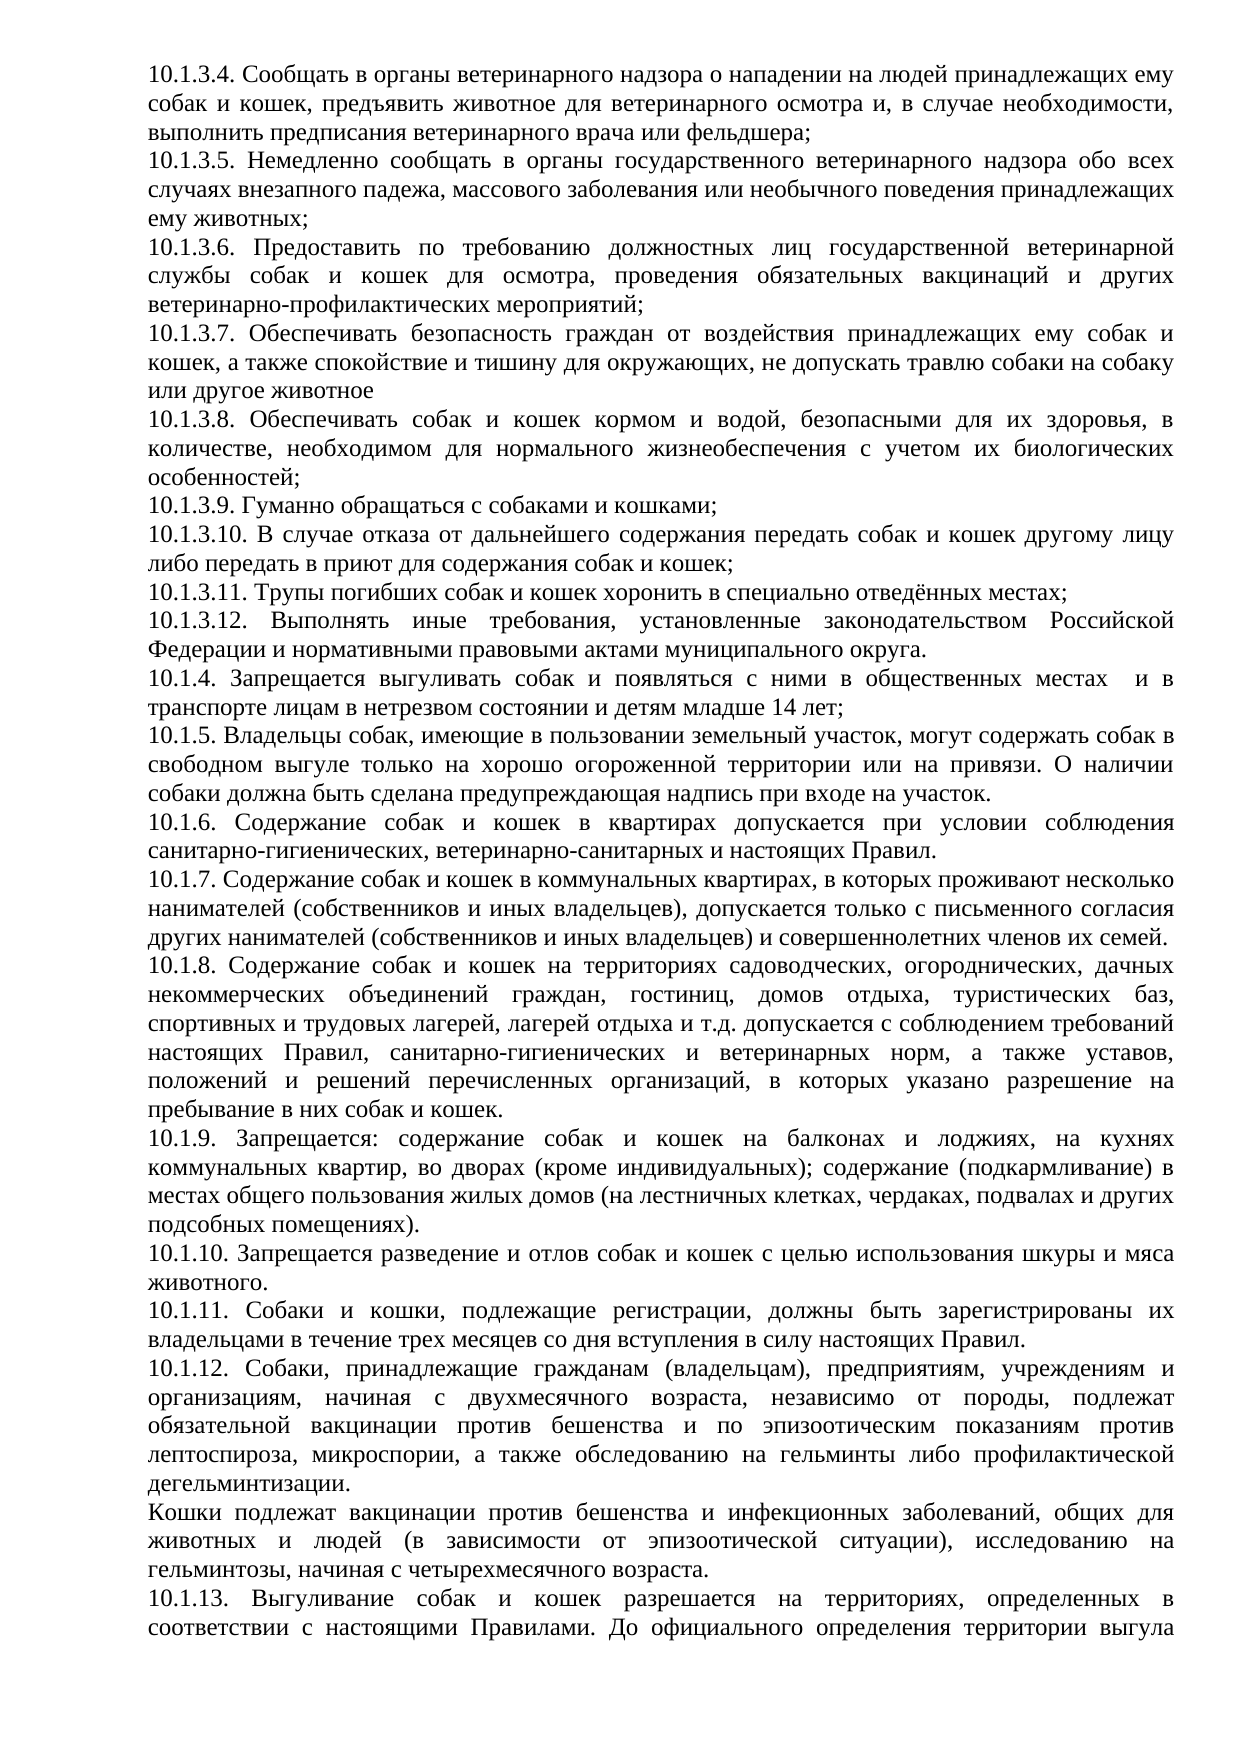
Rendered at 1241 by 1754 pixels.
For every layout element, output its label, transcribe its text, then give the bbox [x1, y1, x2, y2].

text 10.1.6. Содержание собак и кошек в квартирах допускается при условии соблюдения санитарно-гигиенических, ветеринарно-санитарных и настоящих Правил. [148, 807, 1175, 864]
text 10.1.3.8. Обеспечивать собак и кошек кормом и водой, безопасными для их здоровья, в количестве, необходимом для нормального жизнеобеспечения с учетом их биологических особенностей; [148, 404, 1175, 490]
text 10.1.3.7. Обеспечивать безопасность граждан от воздействия принадлежащих ему собак и кошек, а также спокойствие и тишину для окружающих, не допускать травлю собаки на собаку или другое животное [148, 318, 1175, 404]
text Кошки подлежат вакцинации против бешенства и инфекционных заболеваний, общих для животных и людей (в зависимости от эпизоотической ситуации), исследованию на гельминтозы, начиная с четырехмесячного возраста. [148, 1497, 1175, 1583]
text 10.1.3.11. Трупы погибших собак и кошек хоронить в специально отведённых местах; [148, 577, 1175, 605]
text 10.1.5. Владельцы собак, имеющие в пользовании земельный участок, могут содержать собак в свободном выгуле только на хорошо огороженной территории или на привязи. О наличии собаки должна быть сделана предупреждающая надпись при входе на участок. [148, 720, 1175, 807]
text 10.1.3.12. Выполнять иные требования, установленные законодательством Российской Федерации и нормативными правовыми актами муниципального округа. [148, 605, 1175, 663]
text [148, 1583, 1175, 1640]
text 10.1.7. Содержание собак и кошек в коммунальных квартирах, в которых проживают несколько нанимателей (собственников и иных владельцев), допускается только с письменного согласия других нанимателей (собственников и иных владельцев) и совершеннолетних членов их семей. [148, 864, 1175, 950]
text 10.1.10. Запрещается разведение и отлов собак и кошек с целью использования шкуры и мяса животного. [148, 1238, 1175, 1295]
text 10.1.3.5. Немедленно сообщать в органы государственного ветеринарного надзора обо всех случаях внезапного падежа, массового заболевания или необычного поведения принадлежащих ему животных; [148, 145, 1175, 232]
text 10.1.3.4. Сообщать в органы ветеринарного надзора о нападении на людей принадлежащих ему собак и кошек, предъявить животное для ветеринарного осмотра и, в случае необходимости, выполнить предписания ветеринарного врача или фельдшера; [148, 59, 1175, 145]
text 10.1.4. Запрещается выгуливать собак и появляться с ними в общественных местах и в транспорте лицам в нетрезвом состоянии и детям младше 14 лет; [148, 663, 1175, 720]
text 10.1.9. Запрещается: содержание собак и кошек на балконах и лоджиях, на кухнях коммунальных квартир, во дворах (кроме индивидуальных); содержание (подкармливание) в местах общего пользования жилых домов (на лестничных клетках, чердаках, подвалах и других подсобных помещениях). [148, 1123, 1175, 1238]
text 10.1.8. Содержание собак и кошек на территориях садоводческих, огороднических, дачных некоммерческих объединений граждан, гостиниц, домов отдыха, туристических баз, спортивных и трудовых лагерей, лагерей отдыха и т.д. допускается с соблюдением требований настоящих Правил, санитарно-гигиенических и ветеринарных норм, а также уставов, положений и решений перечисленных организаций, в которых указано разрешение на пребывание в них собак и кошек. [148, 950, 1175, 1123]
text 10.1.3.9. Гуманно обращаться с собаками и кошками; [148, 490, 1175, 519]
text 10.1.12. Собаки, принадлежащие гражданам (владельцам), предприятиям, учреждениям и организациям, начиная с двухмесячного возраста, независимо от породы, подлежат обязательной вакцинации против бешенства и по эпизоотическим показаниям против лептоспироза, микроспории, а также обследованию на гельминты либо профилактической дегельминтизации. [148, 1353, 1175, 1497]
text 10.1.3.10. В случае отказа от дальнейшего содержания передать собак и кошек другому лицу либо передать в приют для содержания собак и кошек; [148, 519, 1175, 577]
text 10.1.3.6. Предоставить по требованию должностных лиц государственной ветеринарной службы собак и кошек для осмотра, проведения обязательных вакцинаций и других ветеринарно-профилактических мероприятий; [148, 232, 1175, 318]
text 10.1.11. Собаки и кошки, подлежащие регистрации, должны быть зарегистрированы их владельцами в течение трех месяцев со дня вступления в силу настоящих Правил. [148, 1295, 1175, 1353]
